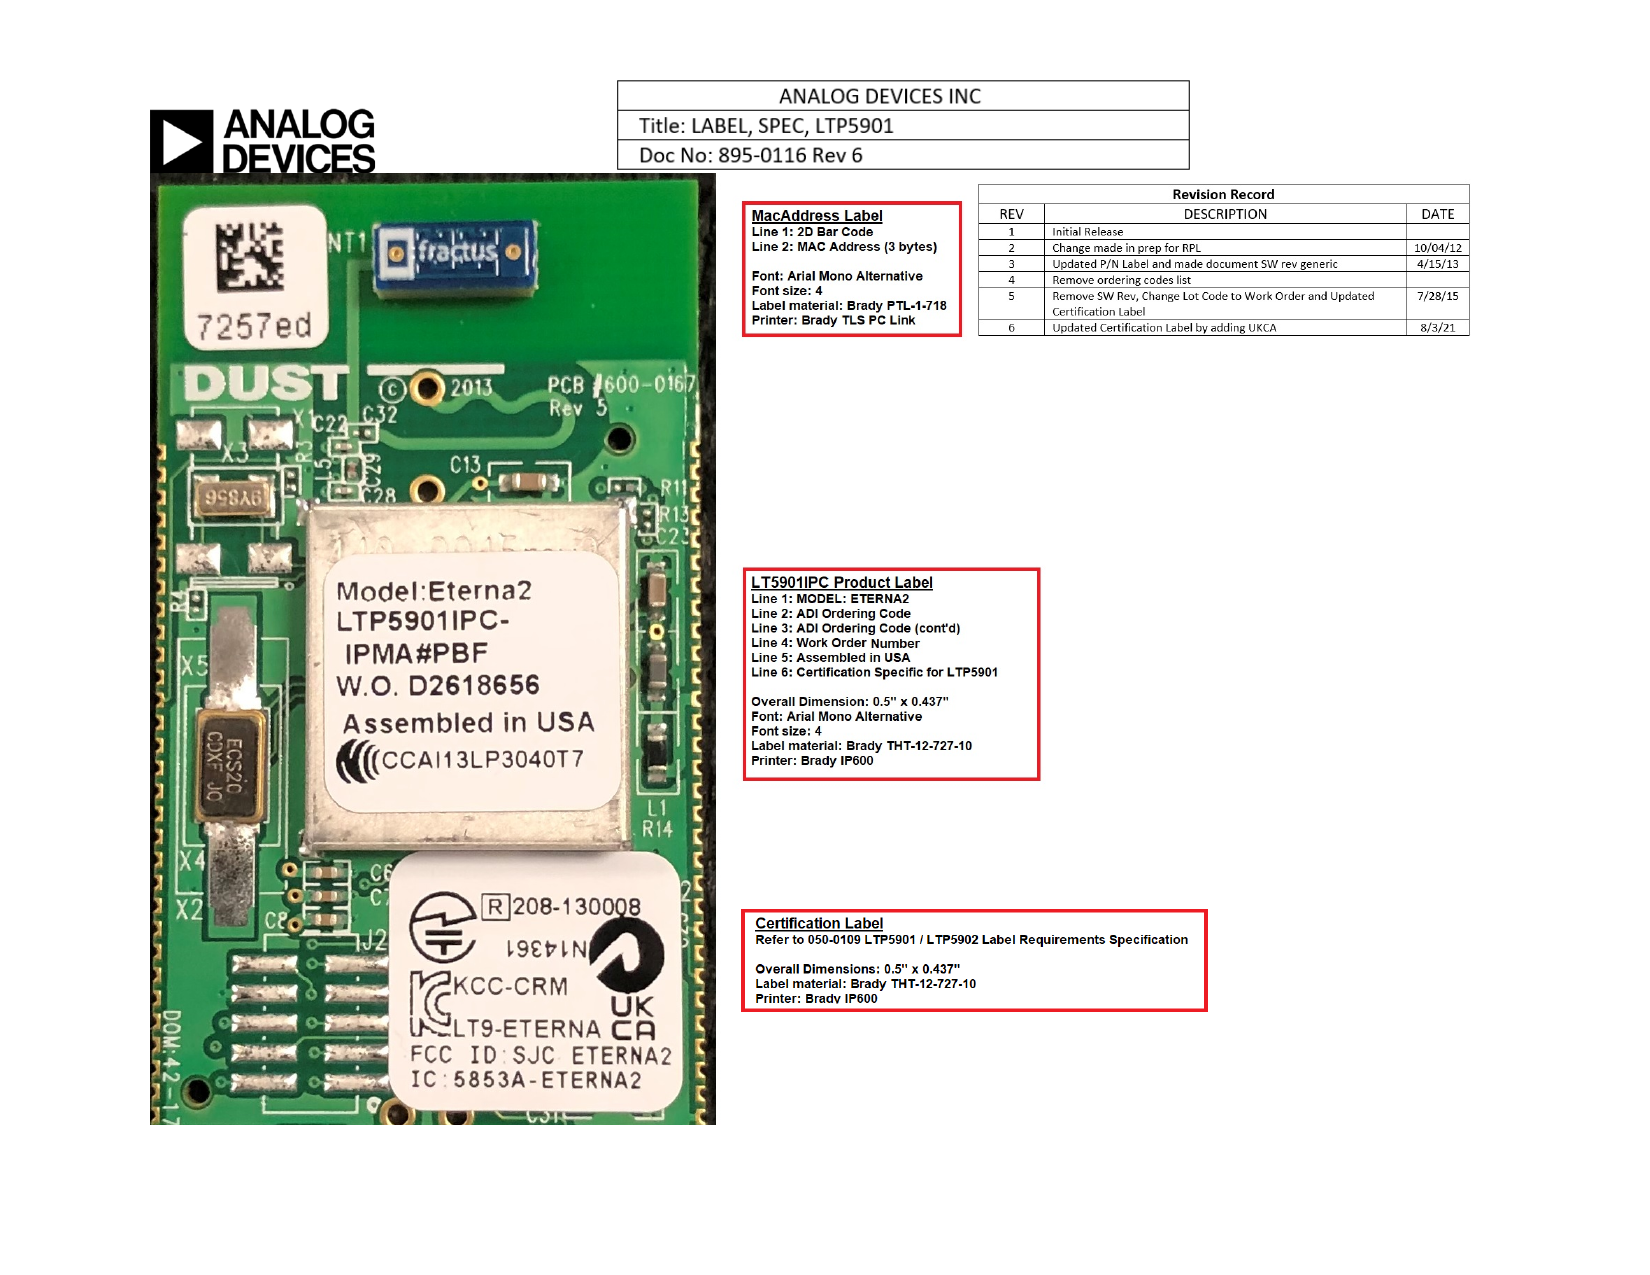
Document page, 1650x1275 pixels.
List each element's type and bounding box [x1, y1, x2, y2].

picture [150, 75, 1475, 1125]
